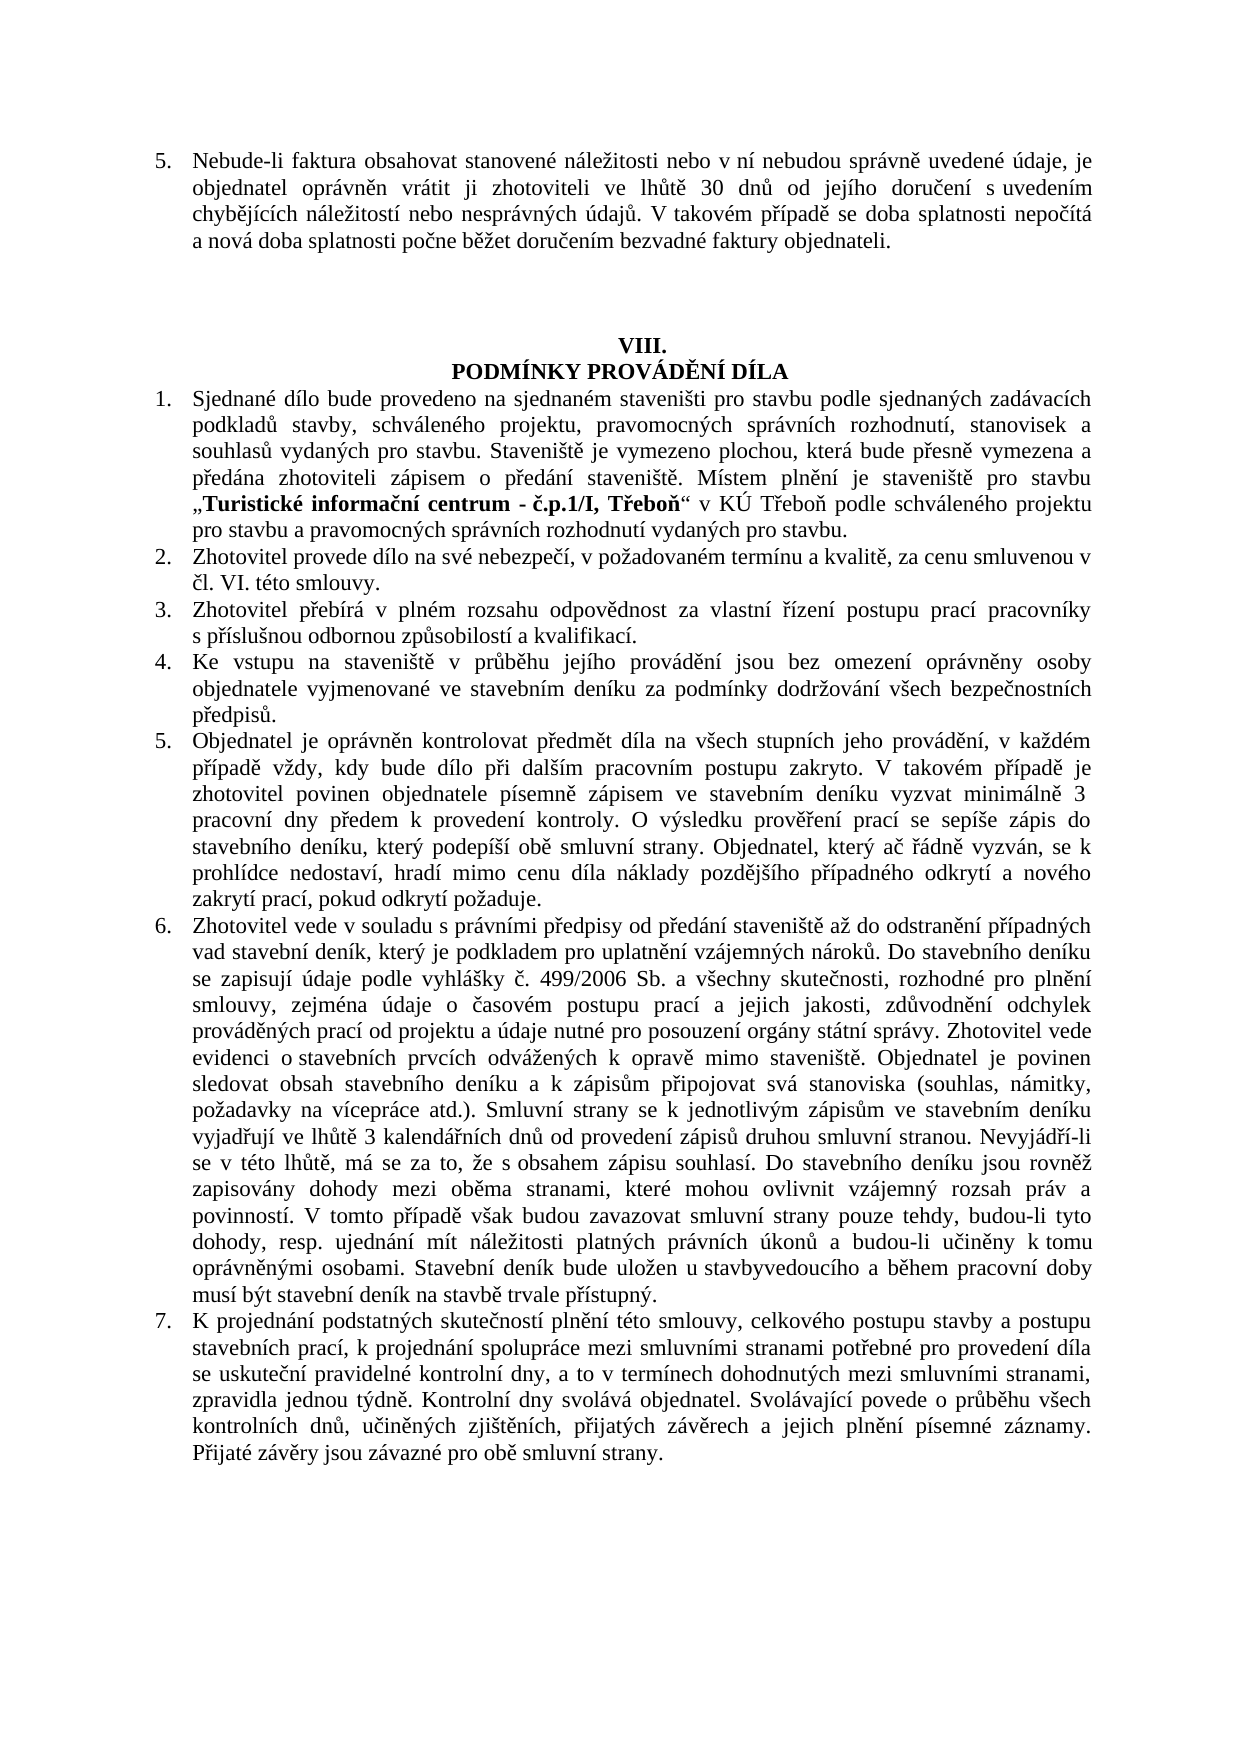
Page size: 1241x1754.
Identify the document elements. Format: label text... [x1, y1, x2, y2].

list Objednatel je oprávněn kontrolovat předmět díla na všech stupních jeho provádění, v každém případě vždy, kdy bude dílo při dalším pracovním postupu zakryto. V takovém případě je zhotovitel povinen objednatele písemně zápisem ve stavebním deníku vyzvat minimálně 3 pracovní dny předem k provedení kontroly. O výsledku prověření prací se sepíše zápis do stavebního deníku, který podepíší obě smluvní strany. Objednatel, který ač řádně vyzván, se k prohlídce nedostaví, hradí mimo cenu díla náklady pozdějšího případného odkrytí a nového zakrytí prací, pokud odkrytí požaduje. [154, 727, 1093, 912]
list Zhotovitel přebírá v plném rozsahu odpovědnost za vlastní řízení postupu prací pracovníky s příslušnou odbornou způsobilostí a kvalifikací. [154, 596, 1093, 648]
list Ke vstupu na staveniště v průběhu jejího provádění jsou bez omezení oprávněny osoby objednatele vyjmenované ve stavebním deníku za podmínky dodržování všech bezpečnostních předpisů. [154, 648, 1093, 727]
list K projednání podstatných skutečností plnění této smlouvy, celkového postupu stavby a postupu stavebních prací, k projednání spolupráce mezi smluvními stranami potřebné pro provedení díla se uskuteční pravidelné kontrolní dny, a to v termínech dohodnutých mezi smluvními stranami, zpravidla jednou týdně. Kontrolní dny svolává objednatel. Svolávající povede o průběhu všech kontrolních dnů, učiněných zjištěních, přijatých závěrech a jejich plnění písemné záznamy. Přijaté závěry jsou závazné pro obě smluvní strany. [154, 1307, 1093, 1465]
list Sjednané dílo bude provedeno na sjednaném staveništi pro stavbu podle sjednaných zadávacích podkladů stavby, schváleného projektu, pravomocných správních rozhodnutí, stanovisek a souhlasů vydaných pro stavbu. Staveniště je vymezeno plochou, která bude přesně vymezena a předána zhotoviteli zápisem o předání staveniště. Místem plnění je staveniště pro stavbu „Turistické informační centrum - č.p.1/I, Třeboň“ v KÚ Třeboň podle schváleného projektu pro stavbu a pravomocných správních rozhodnutí vydaných pro stavbu. [154, 385, 1093, 543]
list Zhotovitel vede v souladu s právními předpisy od předání staveniště až do odstranění případných vad stavební deník, který je podkladem pro uplatnění vzájemných nároků. Do stavebního deníku se zapisují údaje podle vyhlášky č. 499/2006 Sb. a všechny skutečnosti, rozhodné pro plnění smlouvy, zejména údaje o časovém postupu prací a jejich jakosti, zdůvodnění odchylek prováděných prací od projektu a údaje nutné pro posouzení orgány státní správy. Zhotovitel vede evidenci o stavebních prvcích odvážených k opravě mimo staveniště. Objednatel je povinen sledovat obsah stavebního deníku a k zápisům připojovat svá stanoviska (souhlas, námitky, požadavky na vícepráce atd.). Smluvní strany se k jednotlivým zápisům ve stavebním deníku vyjadřují ve lhůtě 3 kalendářních dnů od provedení zápisů druhou smluvní stranou. Nevyjádří-li se v této lhůtě, má se za to, že s obsahem zápisu souhlasí. Do stavebního deníku jsou rovněž zapisovány dohody mezi oběma stranami, které mohou ovlivnit vzájemný rozsah práv a povinností. V tomto případě však budou zavazovat smluvní strany pouze tehdy, budou-li tyto dohody, resp. ujednání mít náležitosti platných právních úkonů a budou-li učiněny k tomu oprávněnými osobami. Stavební deník bude uložen u stavbyvedoucího a během pracovní doby musí být stavební deník na stavbě trvale přístupný. [154, 912, 1093, 1307]
text VIII. [192, 332, 1093, 358]
text PODMÍNKY PROVÁDĚNÍ DÍLA [148, 358, 1093, 385]
list Zhotovitel provede dílo na své nebezpečí, v požadovaném termínu a kvalitě, za cenu smluvenou v čl. VI. této smlouvy. [154, 543, 1093, 596]
list Nebude-li faktura obsahovat stanovené náležitosti nebo v ní nebudou správně uvedené údaje, je objednatel oprávněn vrátit ji zhotoviteli ve lhůtě 30 dnů od jejího doručení s uvedením chybějících náležitostí nebo nesprávných údajů. V takovém případě se doba splatnosti nepočítá a nová doba splatnosti počne běžet doručením bezvadné faktury objednateli. [154, 148, 1093, 253]
